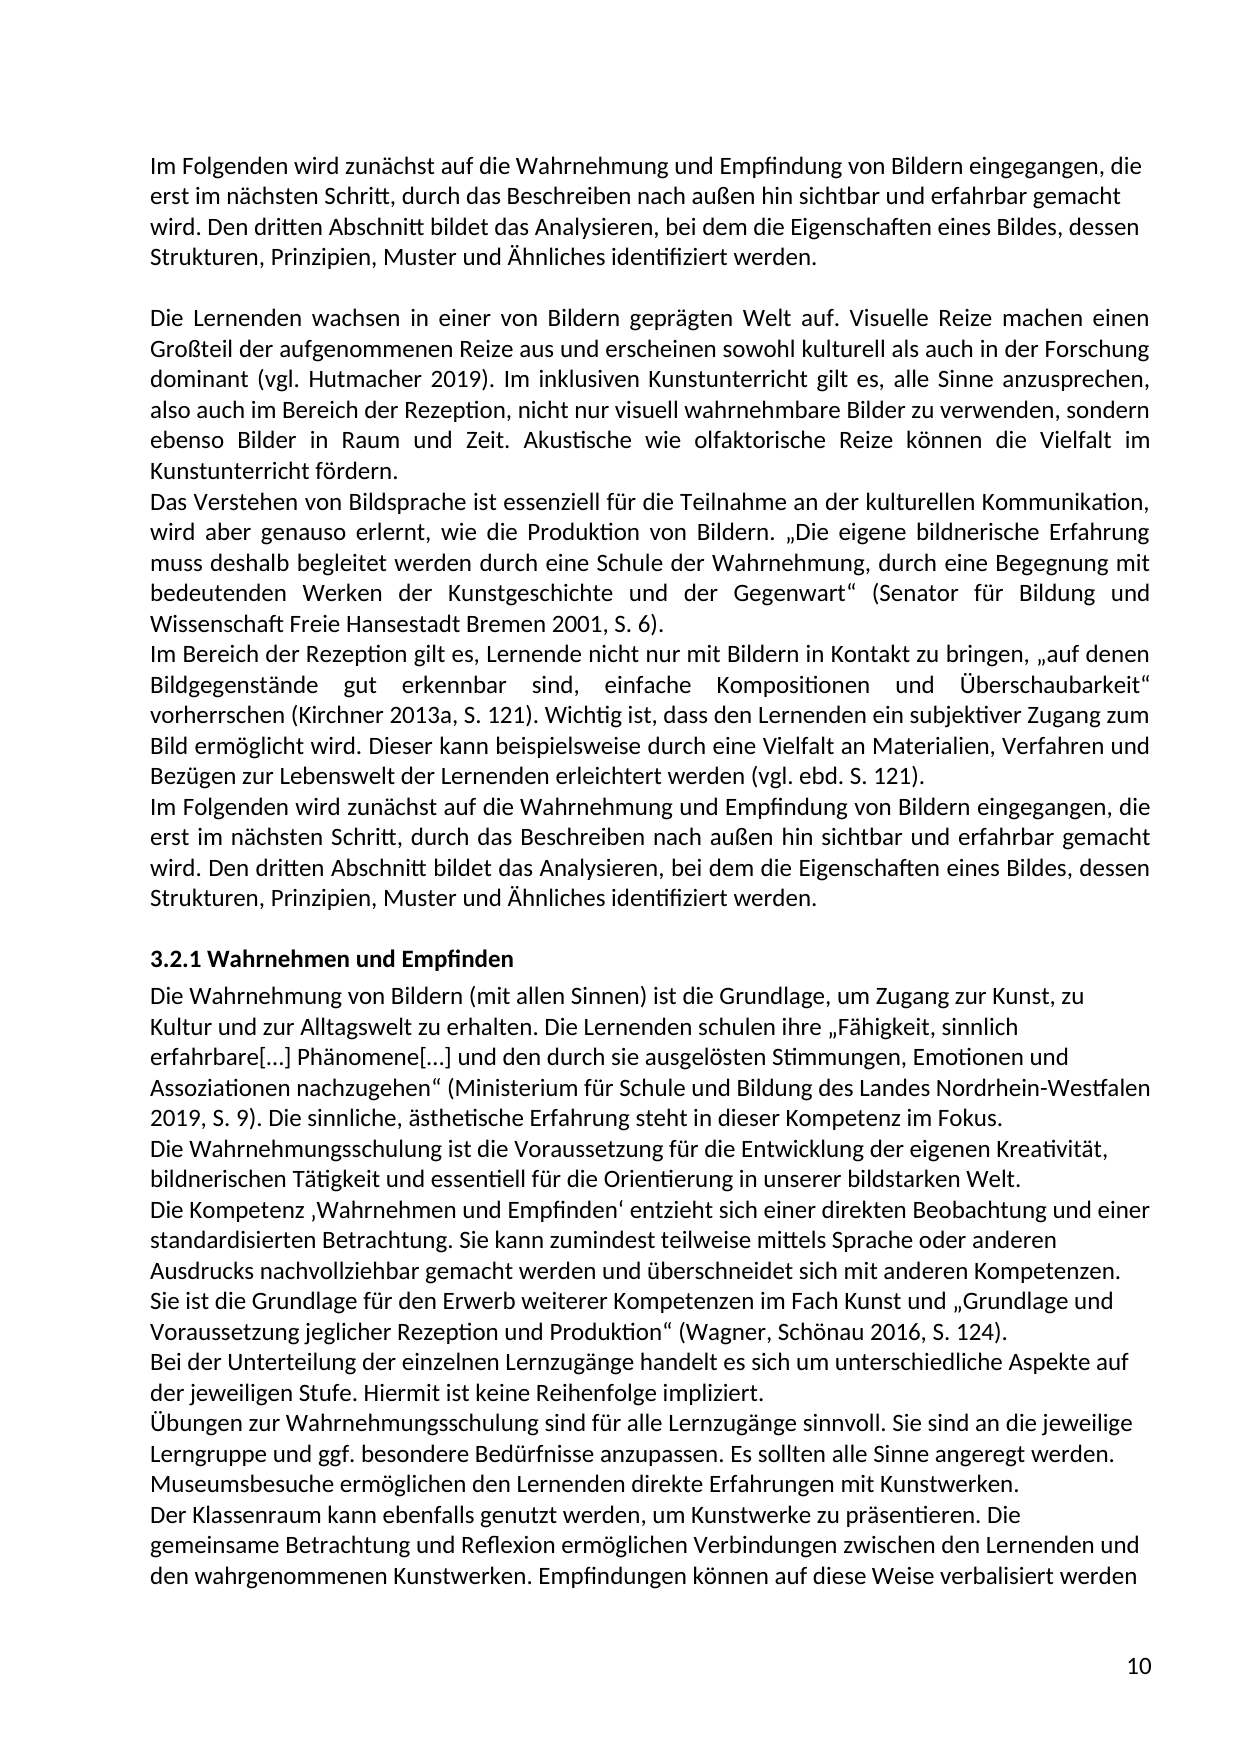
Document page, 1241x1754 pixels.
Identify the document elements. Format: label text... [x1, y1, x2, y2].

text Die Kompetenz ‚Wahrnehmen und Empfinden‘ entzieht sich einer direkten Beobachtung und einer standardisierten Betrachtung. Sie kann zumindest teilweise mittels Sprache oder anderen Ausdrucks nachvollziehbar gemacht werden und überschneidet sich mit anderen Kompetenzen. Sie ist die Grundlage für den Erwerb weiterer Kompetenzen im Fach Kunst und „Grundlage und Voraussetzung jeglicher Rezeption und Produktion“ (Wagner, Schönau 2016, S. 124). [150, 1194, 1152, 1347]
text Übungen zur Wahrnehmungsschulung sind für alle Lernzugänge sinnvoll. Sie sind an die jeweilige Lerngruppe und ggf. besondere Bedürfnisse anzupassen. Es sollten alle Sinne angeregt werden. Museumsbesuche ermöglichen den Lernenden direkte Erfahrungen mit Kunstwerken. [150, 1408, 1152, 1499]
text Im Folgenden wird zunächst auf die Wahrnehmung und Empfindung von Bildern eingegangen, die erst im nächsten Schritt, durch das Beschreiben nach außen hin sichtbar und erfahrbar gemacht wird. Den dritten Abschnitt bildet das Analysieren, bei dem die Eigenschaften eines Bildes, dessen Strukturen, Prinzipien, Muster und Ähnliches identifiziert werden. [150, 150, 1152, 272]
text Die Wahrnehmungsschulung ist die Voraussetzung für die Entwicklung der eigenen Kreativität, bildnerischen Tätigkeit und essentiell für die Orientierung in unserer bildstarken Welt. [150, 1133, 1152, 1194]
text Im Bereich der Rezeption gilt es, Lernende nicht nur mit Bildern in Kontakt zu bringen, „auf denen Bildgegenstände gut erkennbar sind, einfache Kompositionen und Überschaubarkeit“ vorherrschen (Kirchner 2013a, S. 121). Wichtig ist, dass den Lernenden ein subjektiver Zugang zum Bild ermöglicht wird. Dieser kann beispielsweise durch eine Vielfalt an Materialien, Verfahren und Bezügen zur Lebenswelt der Lernenden erleichtert werden (vgl. ebd. S. 121). [150, 638, 1152, 791]
text Die Wahrnehmung von Bildern (mit allen Sinnen) ist die Grundlage, um Zugang zur Kunst, zu Kultur und zur Alltagswelt zu erhalten. Die Lernenden schulen ihre „Fähigkeit, sinnlich erfahrbare[…] Phänomene[…] und den durch sie ausgelösten Stimmungen, Emotionen und Assoziationen nachzugehen“ (Ministerium für Schule und Bildung des Landes Nordrhein-Westfalen 2019, S. 9). Die sinnliche, ästhetische Erfahrung steht in dieser Kompetenz im Fokus. [150, 980, 1152, 1133]
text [150, 1499, 1152, 1591]
text Im Folgenden wird zunächst auf die Wahrnehmung und Empfindung von Bildern eingegangen, die erst im nächsten Schritt, durch das Beschreiben nach außen hin sichtbar und erfahrbar gemacht wird. Den dritten Abschnitt bildet das Analysieren, bei dem die Eigenschaften eines Bildes, dessen Strukturen, Prinzipien, Muster und Ähnliches identifiziert werden. [150, 791, 1152, 913]
text 3.2.1 Wahrnehmen und Empfinden [150, 943, 1152, 974]
text Bei der Unterteilung der einzelnen Lernzugänge handelt es sich um unterschiedliche Aspekte auf der jeweiligen Stufe. Hiermit ist keine Reihenfolge impliziert. [150, 1347, 1152, 1408]
